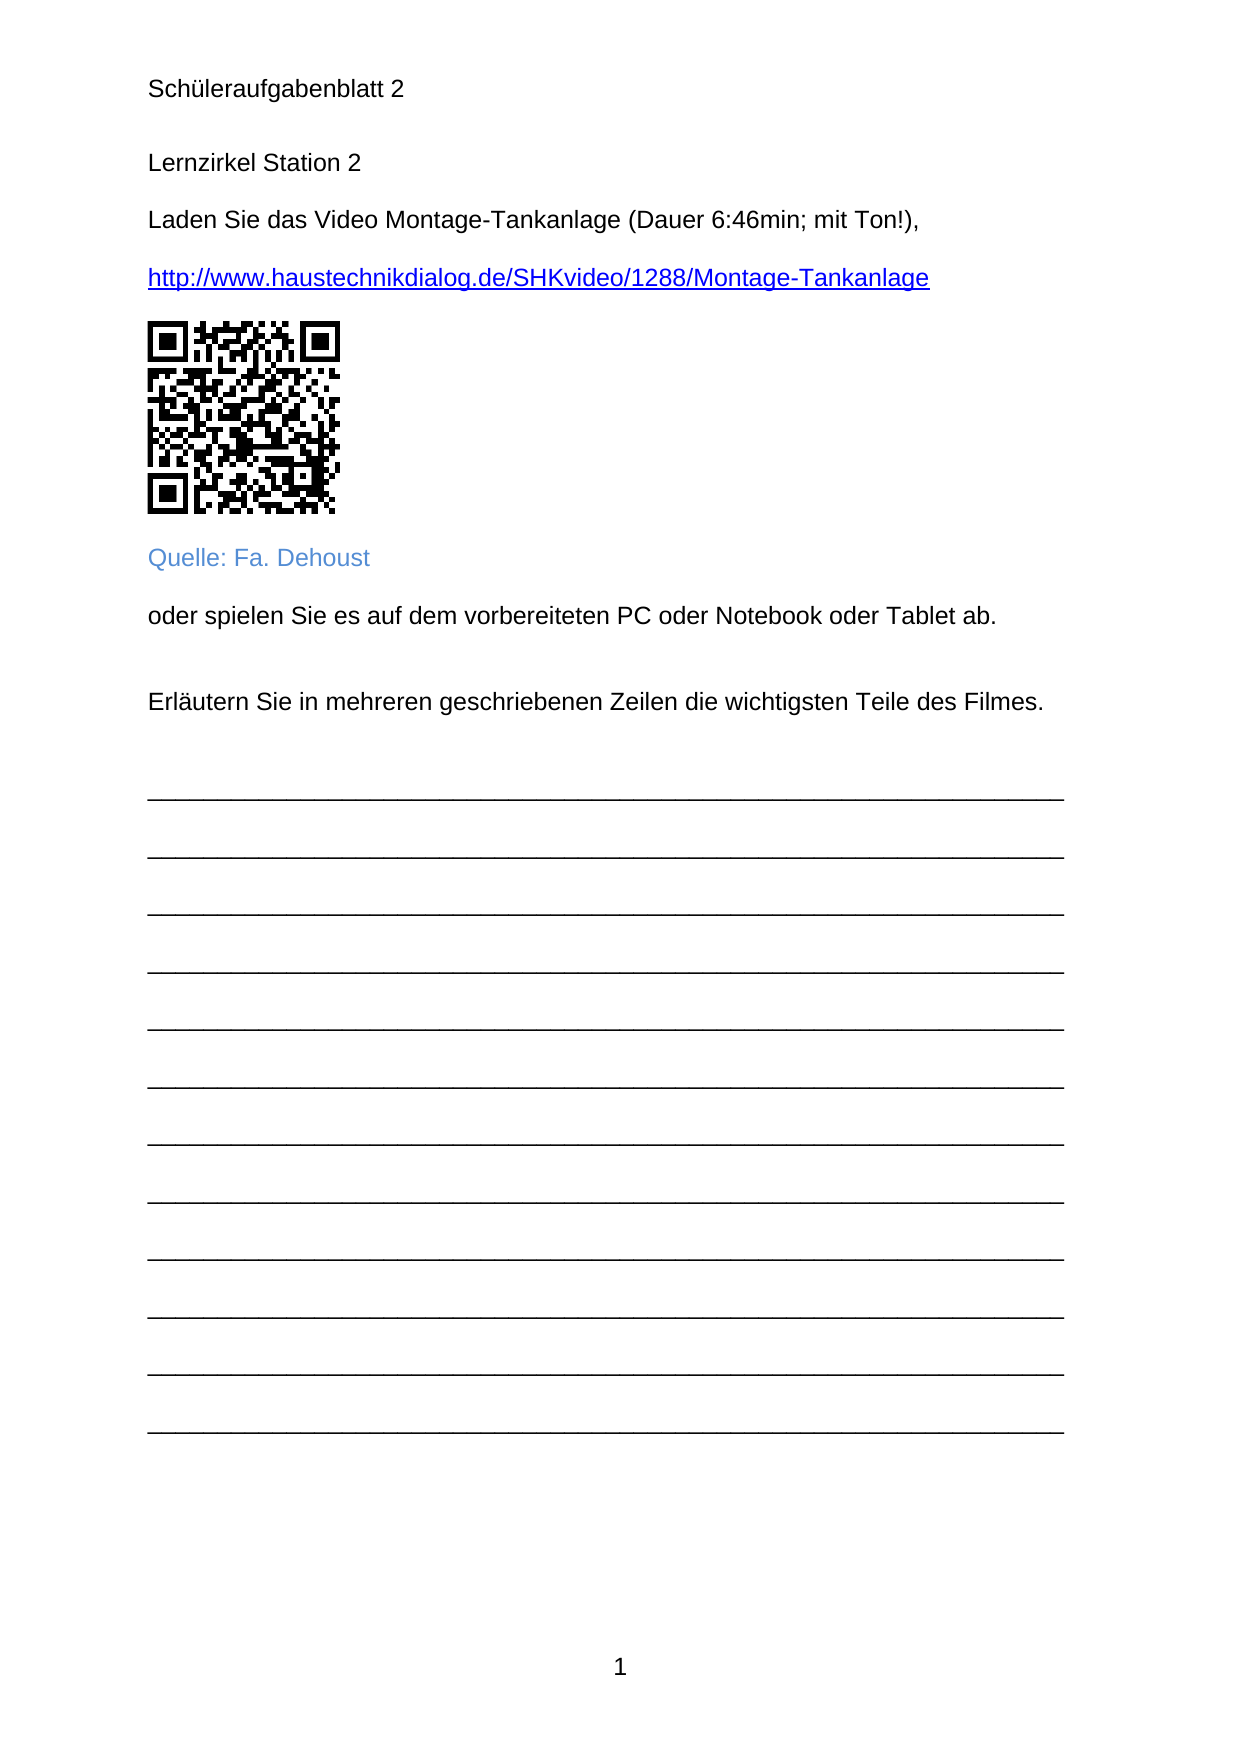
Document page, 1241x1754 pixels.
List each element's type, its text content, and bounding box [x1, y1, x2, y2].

text Quelle: Fa. Dehoust [148, 543, 1093, 572]
text __________________________________________________________________ [148, 773, 1093, 802]
text Erläutern Sie in mehreren geschriebenen Zeilen die wichtigsten Teile des Filmes. [148, 687, 1093, 716]
text __________________________________________________________________ [148, 1061, 1093, 1090]
text oder spielen Sie es auf dem vorbereiteten PC oder Notebook oder Tablet ab. [148, 601, 1093, 630]
text __________________________________________________________________ [148, 1176, 1093, 1205]
text http://www.haustechnikdialog.de/SHKvideo/1288/Montage-Tankanlage [148, 263, 1093, 292]
text __________________________________________________________________ [148, 888, 1093, 917]
text __________________________________________________________________ [148, 1291, 1093, 1320]
text Laden Sie das Video Montage-Tankanlage (Dauer 6:46min; mit Ton!), [148, 206, 1093, 234]
text __________________________________________________________________ [148, 831, 1093, 860]
text __________________________________________________________________ [148, 1233, 1093, 1262]
picture [147, 321, 340, 514]
text __________________________________________________________________ [148, 1348, 1093, 1377]
text Lernzirkel Station 2 [148, 148, 1093, 176]
text __________________________________________________________________ [148, 946, 1093, 975]
text __________________________________________________________________ [148, 1003, 1093, 1032]
text __________________________________________________________________ [148, 1406, 1093, 1435]
text __________________________________________________________________ [148, 1118, 1093, 1147]
